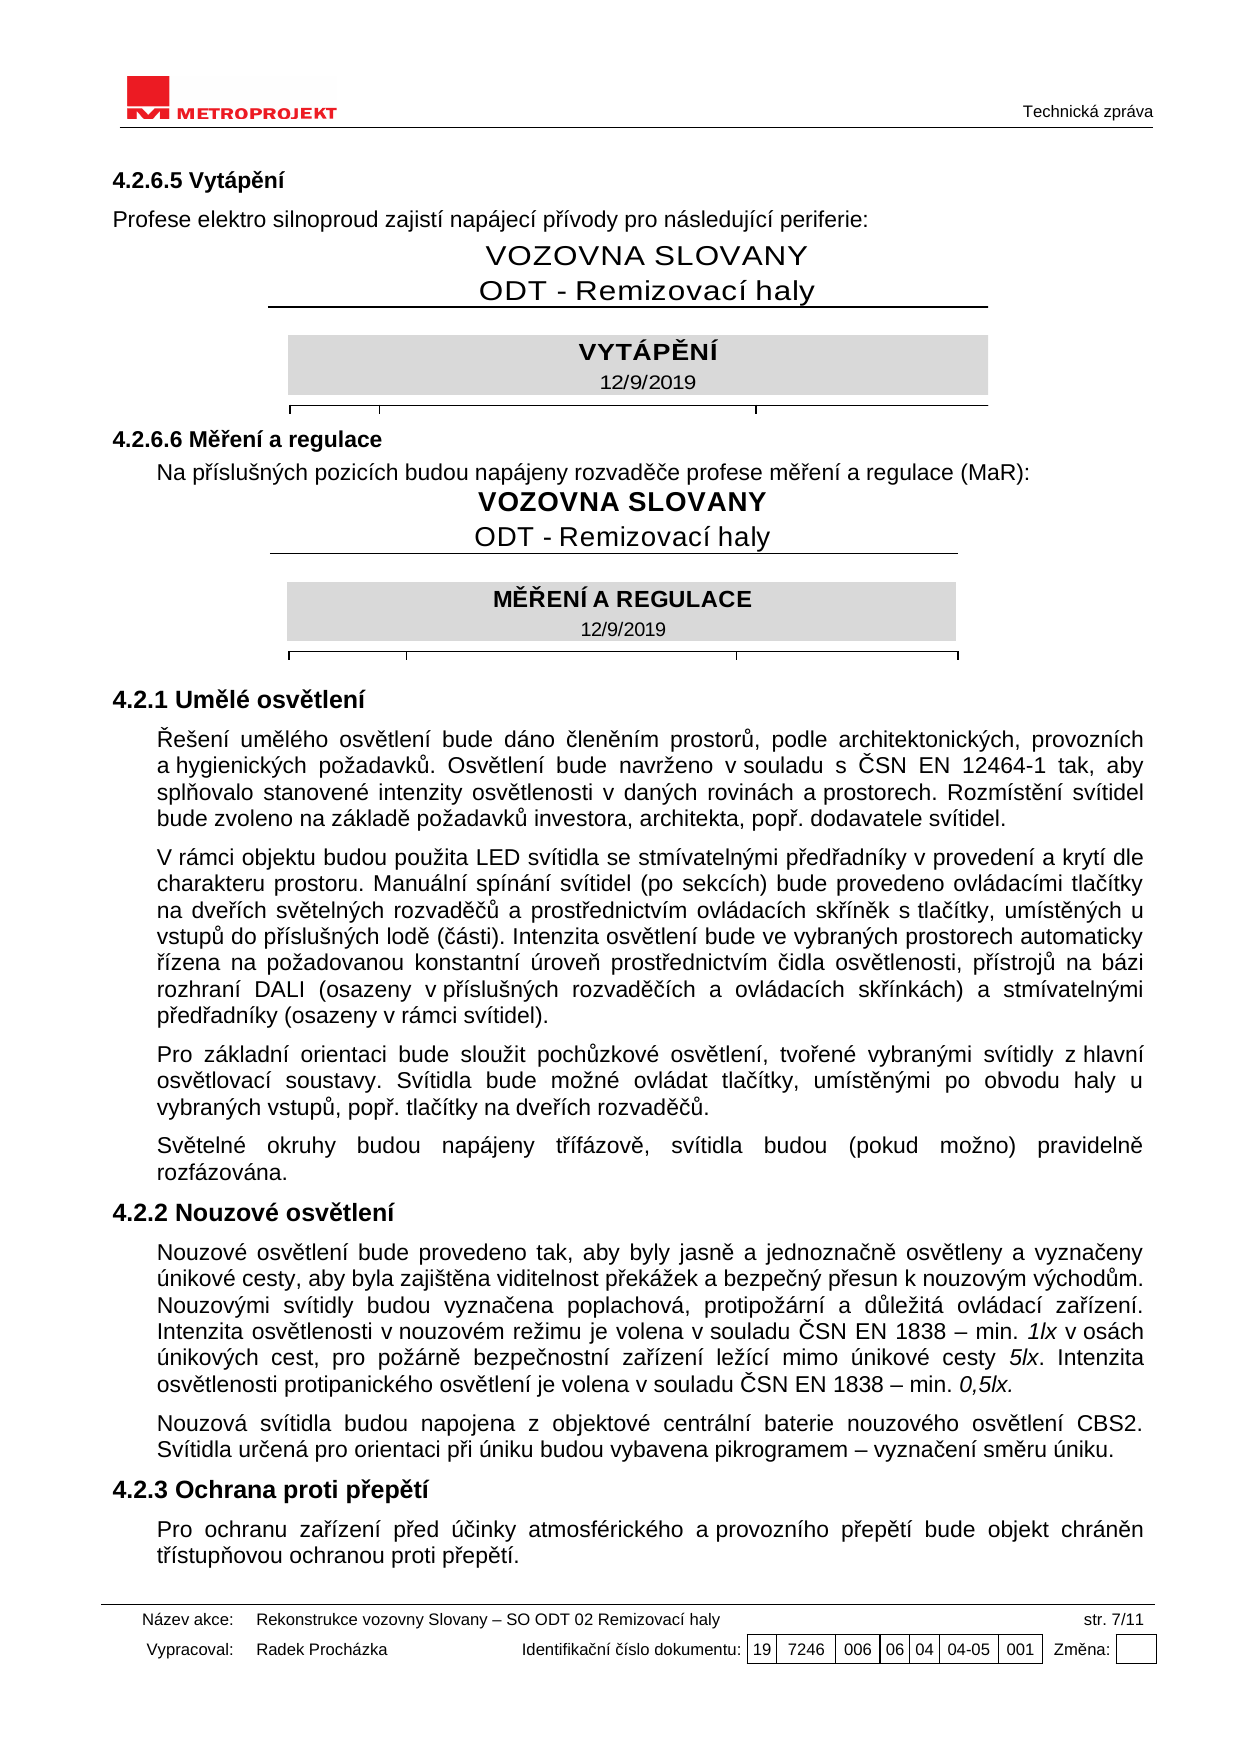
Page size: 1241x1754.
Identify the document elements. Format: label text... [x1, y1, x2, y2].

text Pro základní orientaci bude sloužit pochůzkové osvětlení, tvořené vybranými svítidly z hlavní osvětlovací soustavy. Svítidla bude možné ovládat tlačítky, umístěnými po obvodu haly u vybraných vstupů, popř. tlačítky na dveřích rozvaděčů. [157, 1041, 1144, 1120]
text Řešení umělého osvětlení bude dáno členěním prostorů, podle architektonických, provozních a hygienických požadavků. Osvětlení bude navrženo v souladu s ČSN EN 12464-1 tak, aby splňovalo stanovené intenzity osvětlenosti v daných rovinách a prostorech. Rozmístění svítidel bude zvoleno na základě požadavků investora, architekta, popř. dodavatele svítidel. [157, 726, 1144, 831]
text Světelné okruhy budou napájeny třífázově, svítidla budou (pokud možno) pravidelně rozfázována. [157, 1132, 1144, 1185]
subtitle Nouzové osvětlení [112, 1198, 1144, 1226]
subtitle Ochrana proti přepětí [112, 1475, 1144, 1503]
text Na příslušných pozicích budou napájeny rozvaděče profese měření a regulace (MaR): [156, 458, 1144, 485]
subtitle Vytápění [112, 167, 1144, 193]
text Profese elektro silnoproud zajistí napájecí přívody pro následující periferie: [112, 206, 1144, 232]
subtitle Umělé osvětlení [112, 685, 1144, 713]
subtitle Měření a regulace [112, 426, 1144, 452]
text V rámci objektu budou použita LED svítidla se stmívatelnými předřadníky v provedení a krytí dle charakteru prostoru. Manuální spínání svítidel (po sekcích) bude provedeno ovládacími tlačítky na dveřích světelných rozvaděčů a prostřednictvím ovládacích skříněk s tlačítky, umístěných u vstupů do příslušných lodě (části). Intenzita osvětlení bude ve vybraných prostorech automaticky řízena na požadovanou konstantní úroveň prostřednictvím čidla osvětlenosti, přístrojů na bázi rozhraní DALI (osazeny v příslušných rozvaděčích a ovládacích skřínkách) a stmívatelnými předřadníky (osazeny v rámci svítidel). [157, 844, 1144, 1028]
text Nouzové osvětlení bude provedeno tak, aby byly jasně a jednoznačně osvětleny a vyznačeny únikové cesty, aby byla zajištěna viditelnost překážek a bezpečný přesun k nouzovým východům. Nouzovými svítidly budou vyznačena poplachová, protipožární a důležitá ovládací zařízení. Intenzita osvětlenosti v nouzovém režimu je volena v souladu ČSN EN 1838 – min. 1lx v osách únikových cest, pro požárně bezpečnostní zařízení ležící mimo únikové cesty 5lx. Intenzita osvětlenosti protipanického osvětlení je volena v souladu ČSN EN 1838 – min. 0,5lx. [157, 1239, 1144, 1397]
text Nouzová svítidla budou napojena z objektové centrální baterie nouzového osvětlení CBS2. Svítidla určená pro orientaci při úniku budou vybavena pikrogramem – vyznačení směru úniku. [157, 1409, 1144, 1462]
text Pro ochranu zařízení před účinky atmosférického a provozního přepětí bude objekt chráněn třístupňovou ochranou proti přepětí. [157, 1516, 1144, 1569]
